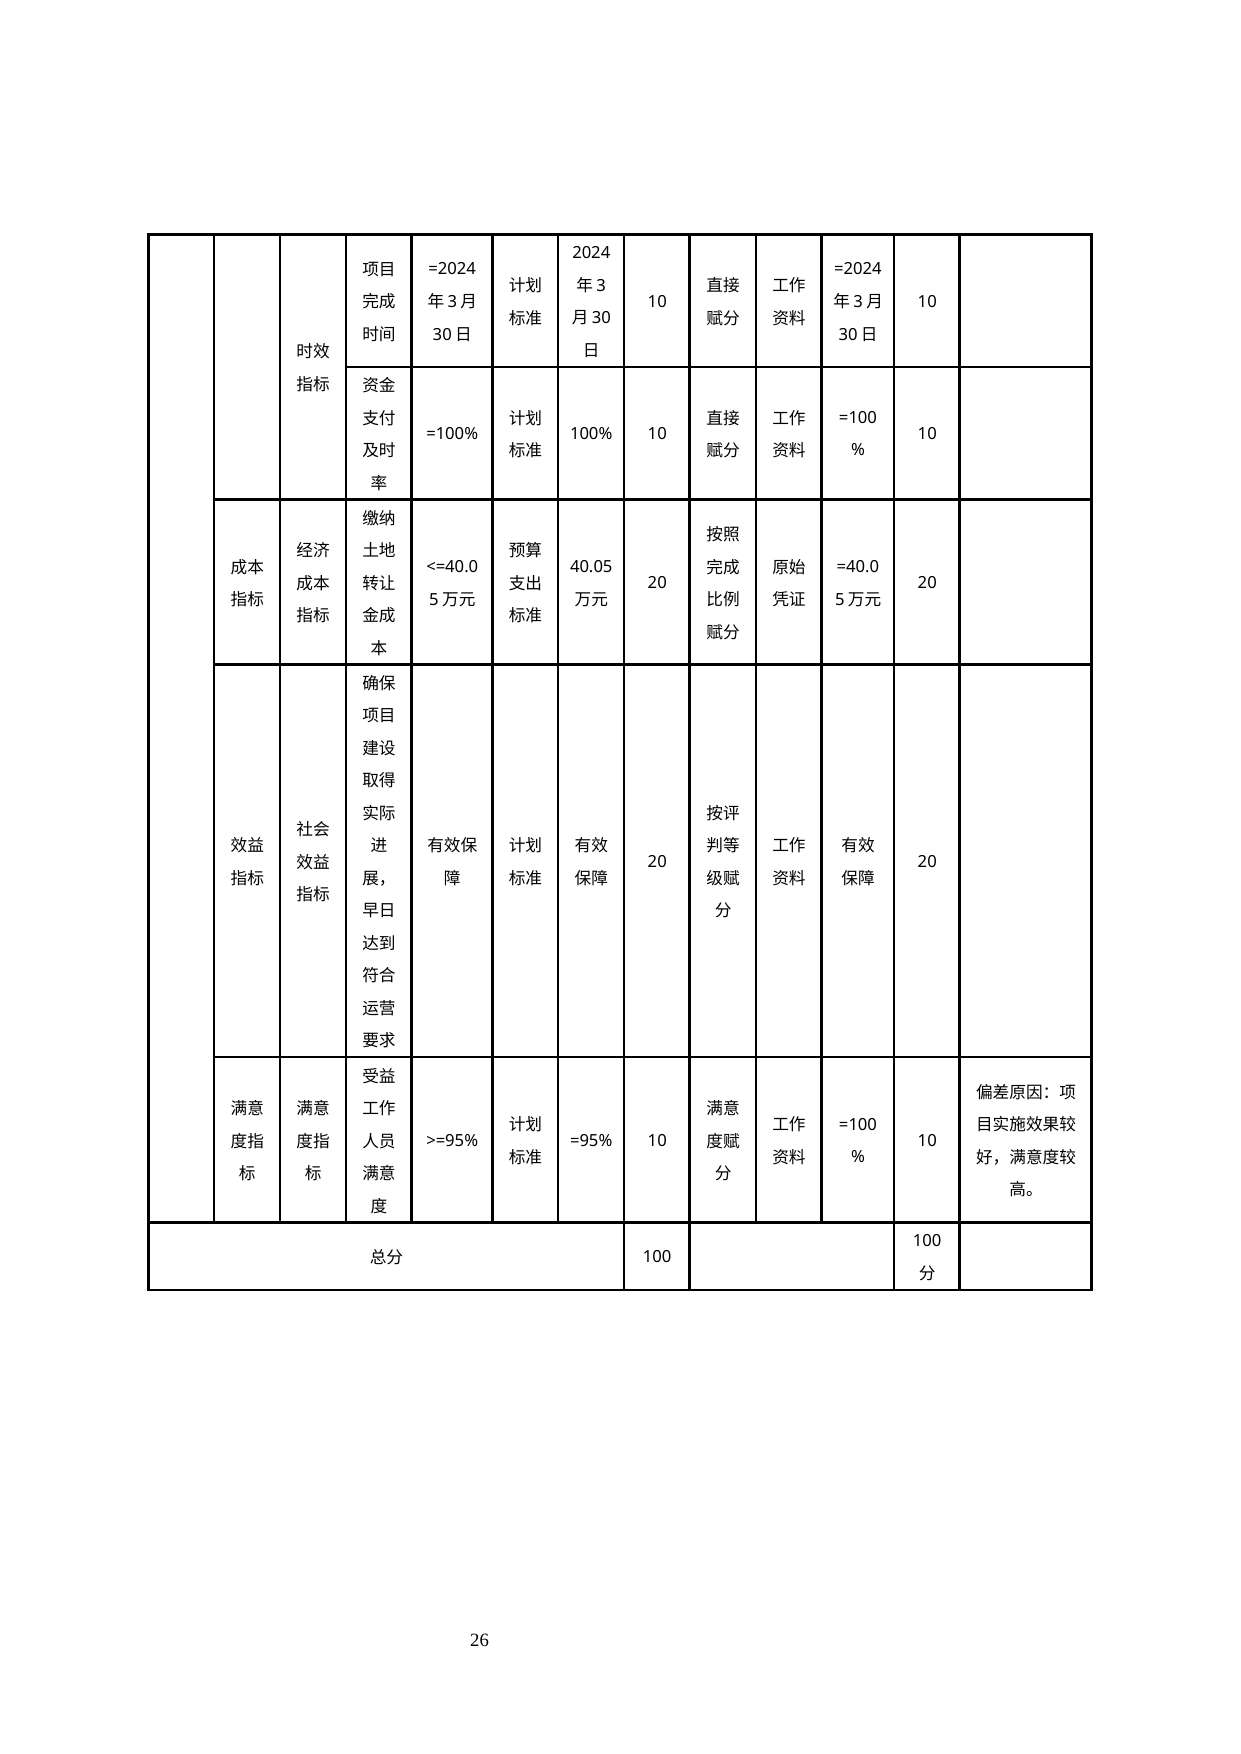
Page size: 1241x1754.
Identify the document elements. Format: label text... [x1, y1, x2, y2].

table_cell 受益工作人员满意度 [347, 1058, 410, 1221]
table_cell 10 [895, 1058, 958, 1221]
table_cell [961, 236, 1090, 366]
table_cell 工作资料 [757, 1058, 820, 1221]
table_cell 10 [625, 236, 688, 366]
table_cell 10 [625, 368, 688, 498]
table_cell 确保项目建设取得实际进展，早日达到符合运营要求 [347, 666, 410, 1056]
table_cell 10 [625, 1058, 688, 1221]
table_cell 100% [559, 368, 623, 498]
table_cell 有效保障 [823, 666, 893, 1056]
table_cell =95% [559, 1058, 623, 1221]
table_cell =2024年3月30日 [823, 236, 893, 366]
table_cell 时效指标 [281, 236, 345, 498]
table_cell 总分 [150, 1224, 623, 1288]
table_cell 20 [625, 666, 688, 1056]
table_cell 直接赋分 [691, 368, 755, 498]
table_cell 直接赋分 [691, 236, 755, 366]
table_cell 20 [895, 501, 958, 663]
table_cell [961, 1224, 1090, 1288]
table_cell 2024年3月30日 [559, 236, 623, 366]
table_cell 40.05万元 [559, 501, 623, 663]
table_cell 经济成本指标 [281, 501, 345, 663]
table_cell 10 [895, 236, 958, 366]
table_cell 按照完成比例赋分 [691, 501, 755, 663]
table_cell 原始凭证 [757, 501, 820, 663]
table_cell 社会效益指标 [281, 666, 345, 1056]
table_cell =40.05万元 [823, 501, 893, 663]
table_cell 有效保障 [413, 666, 491, 1056]
table_cell =100% [413, 368, 491, 498]
table_cell 满意度赋分 [691, 1058, 755, 1221]
table_cell 成本指标 [215, 501, 279, 663]
table_cell 计划标准 [494, 666, 557, 1056]
table_cell =2024年3月30日 [413, 236, 491, 366]
table_cell 满意度指标 [281, 1058, 345, 1221]
table_cell 按评判等级赋分 [691, 666, 755, 1056]
table_cell 工作资料 [757, 368, 820, 498]
table_cell 缴纳土地转让金成本 [347, 501, 410, 663]
table_cell 资金支付及时率 [347, 368, 410, 498]
table_cell >=95% [413, 1058, 491, 1221]
table_cell 效益指标 [215, 666, 279, 1056]
table_cell 偏差原因：项目实施效果较好，满意度较高。 [961, 1058, 1090, 1221]
table_cell 计划标准 [494, 236, 557, 366]
table_cell 20 [895, 666, 958, 1056]
table_cell =100% [823, 368, 893, 498]
table_cell [961, 501, 1090, 663]
table_cell [961, 666, 1090, 1056]
table_cell 100分 [895, 1224, 958, 1288]
table_cell 满意度指标 [215, 1058, 279, 1221]
table_cell =100% [823, 1058, 893, 1221]
table_cell 预算支出标准 [494, 501, 557, 663]
table_cell [691, 1224, 893, 1288]
table_cell 计划标准 [494, 368, 557, 498]
table_cell <=40.05万元 [413, 501, 491, 663]
table_cell 有效保障 [559, 666, 623, 1056]
table_cell 工作资料 [757, 666, 820, 1056]
table_cell 项目完成时间 [347, 236, 410, 366]
table_cell 10 [895, 368, 958, 498]
table_cell 计划标准 [494, 1058, 557, 1221]
table_cell 20 [625, 501, 688, 663]
table_cell [961, 368, 1090, 498]
table_cell 工作资料 [757, 236, 820, 366]
table_cell 100 [625, 1224, 688, 1288]
